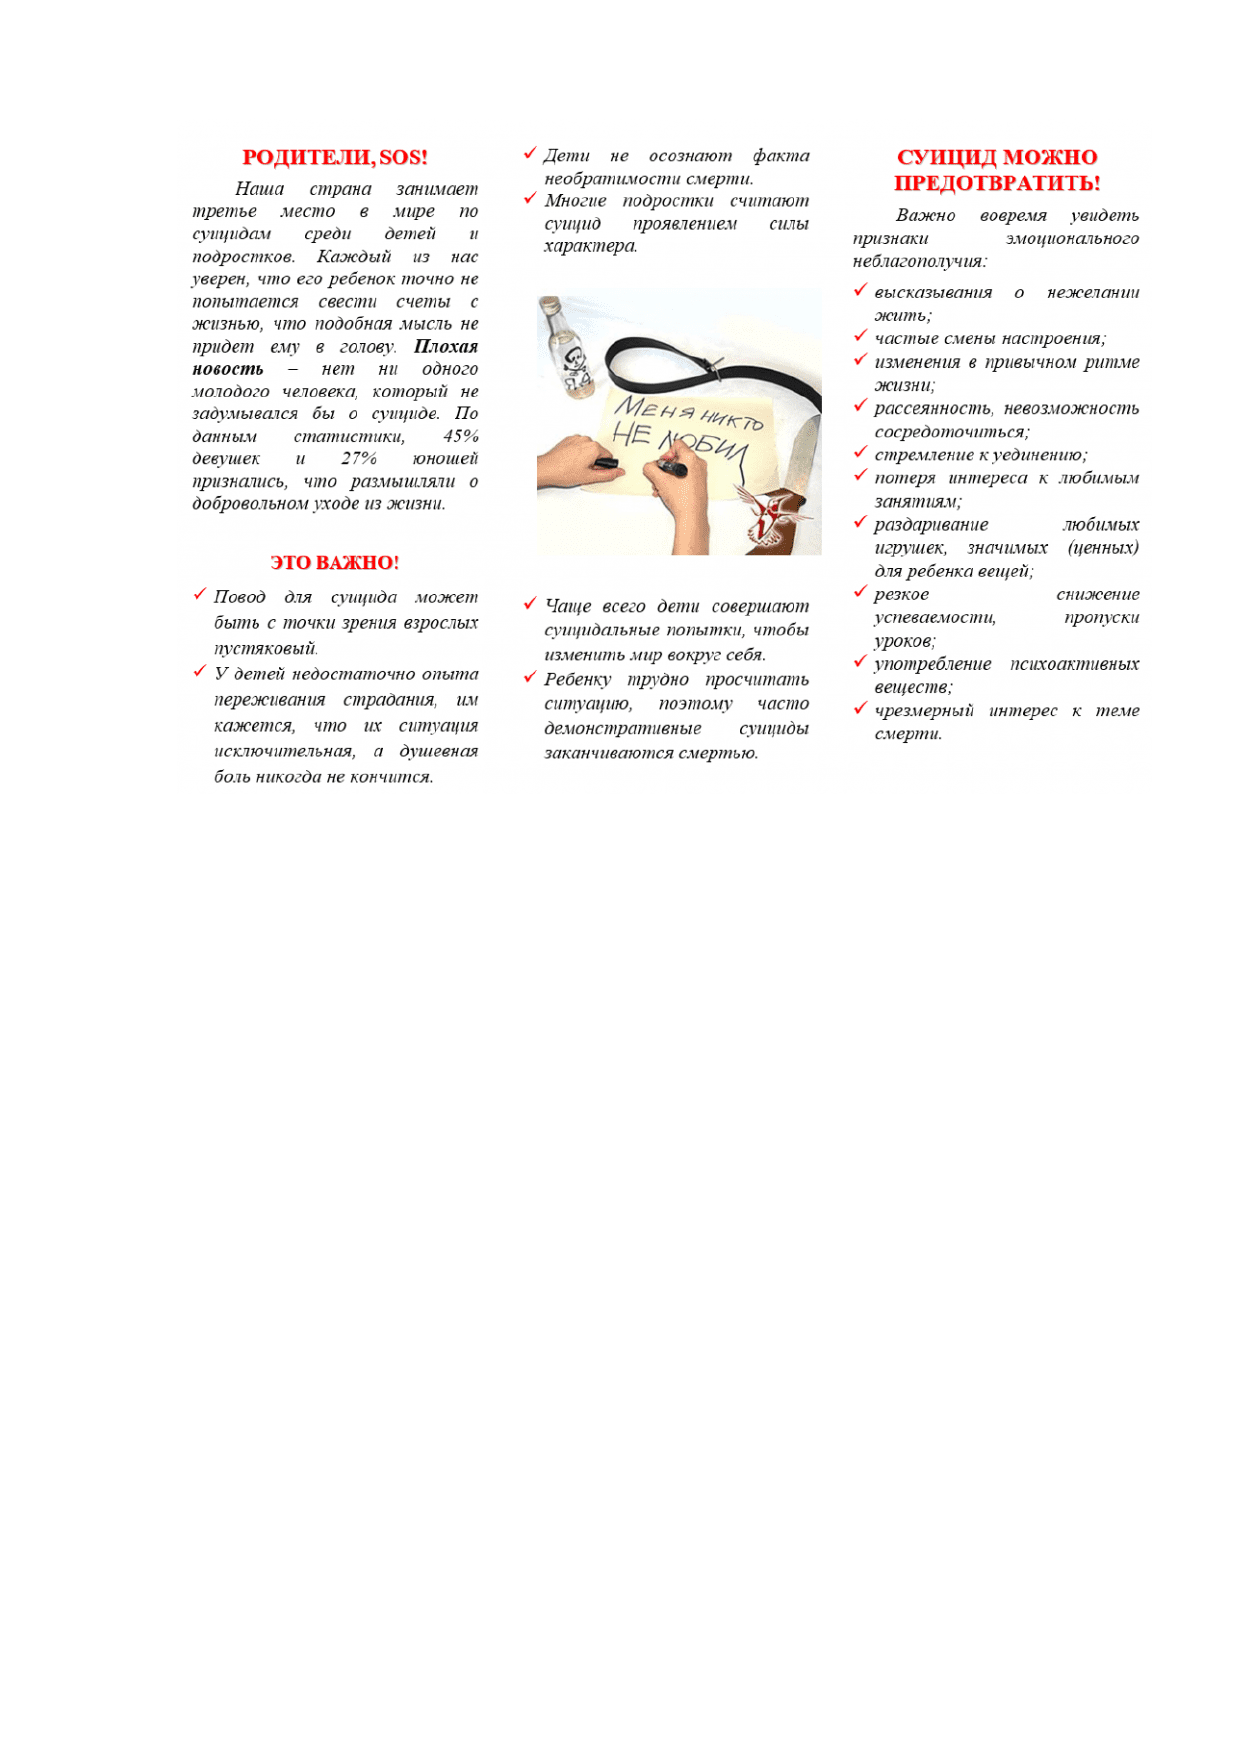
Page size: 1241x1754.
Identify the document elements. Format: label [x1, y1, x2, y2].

picture [177, 118, 1152, 794]
